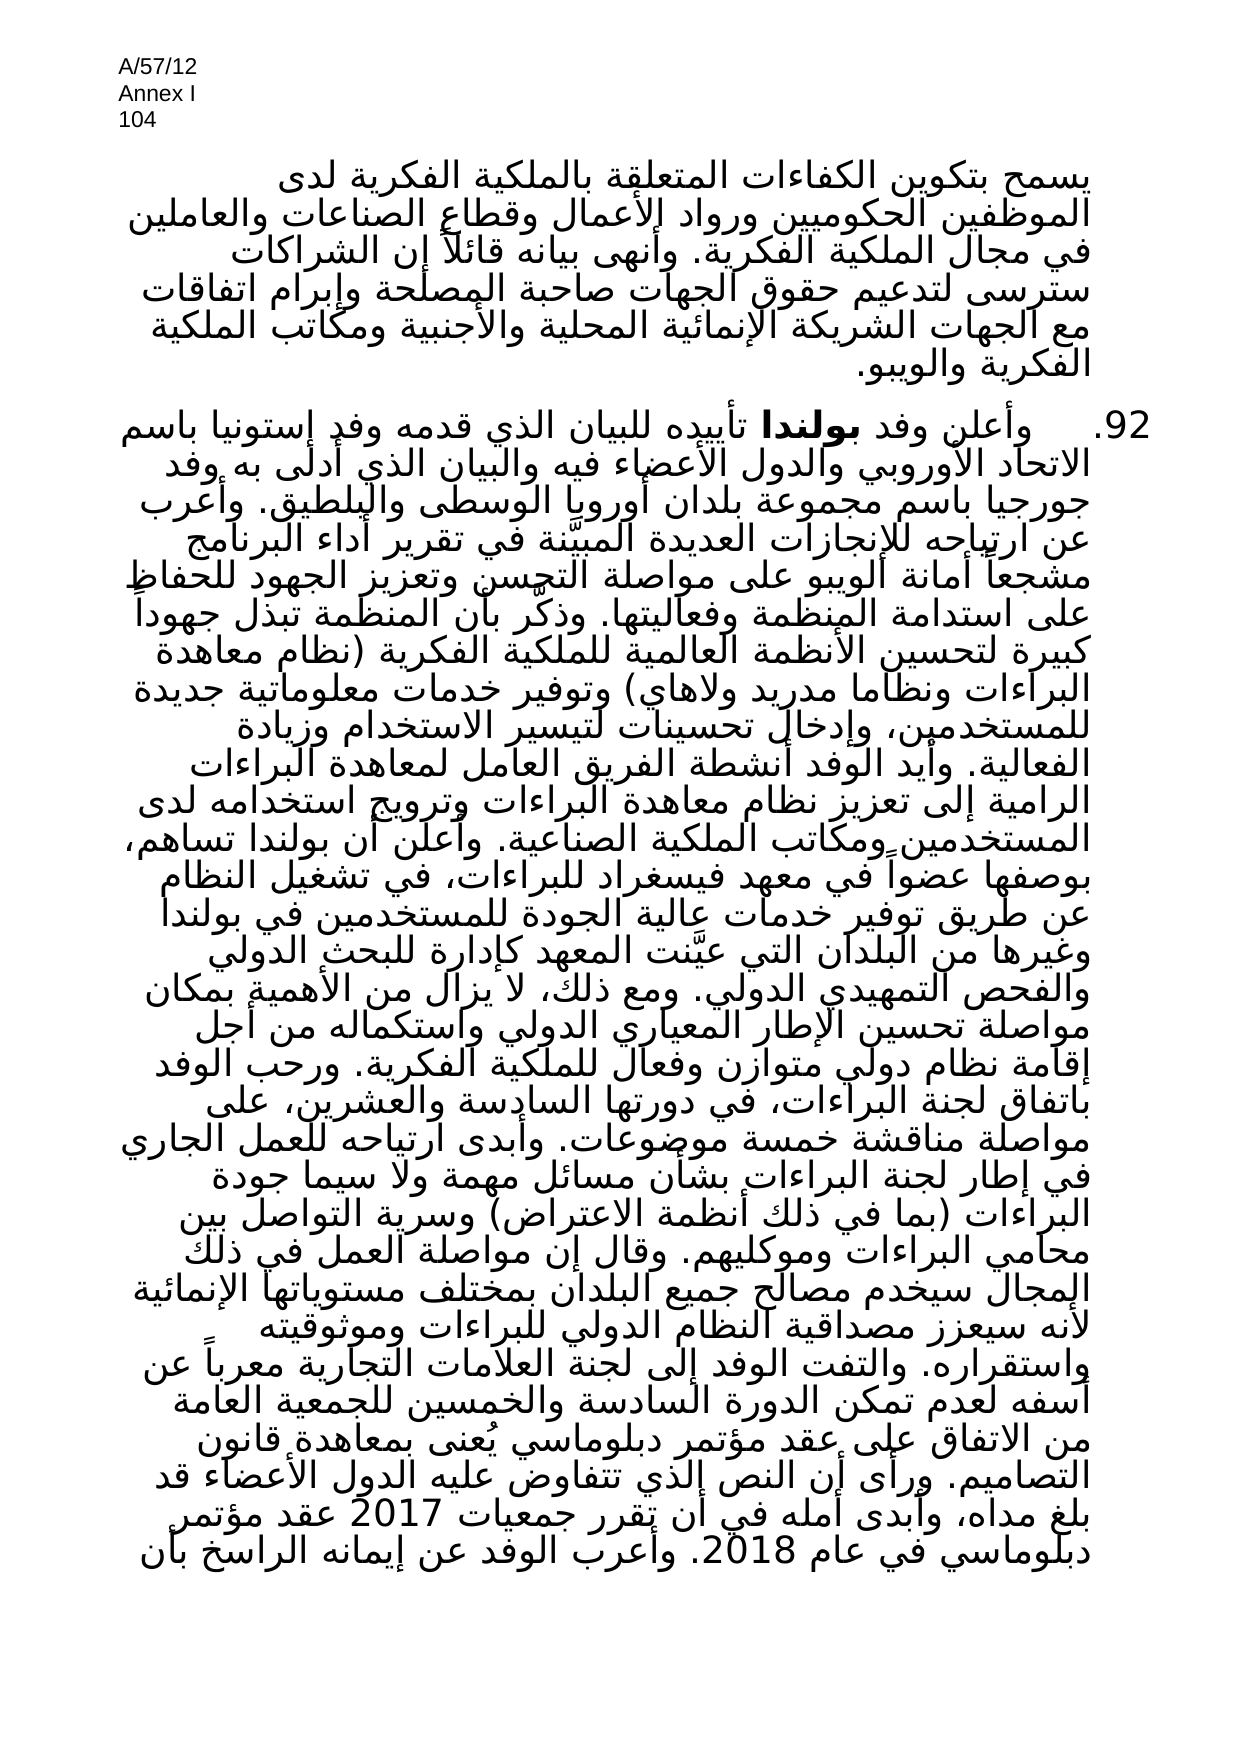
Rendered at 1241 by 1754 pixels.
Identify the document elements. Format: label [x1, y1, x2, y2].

text [118, 158, 1092, 383]
text [118, 408, 1092, 1571]
